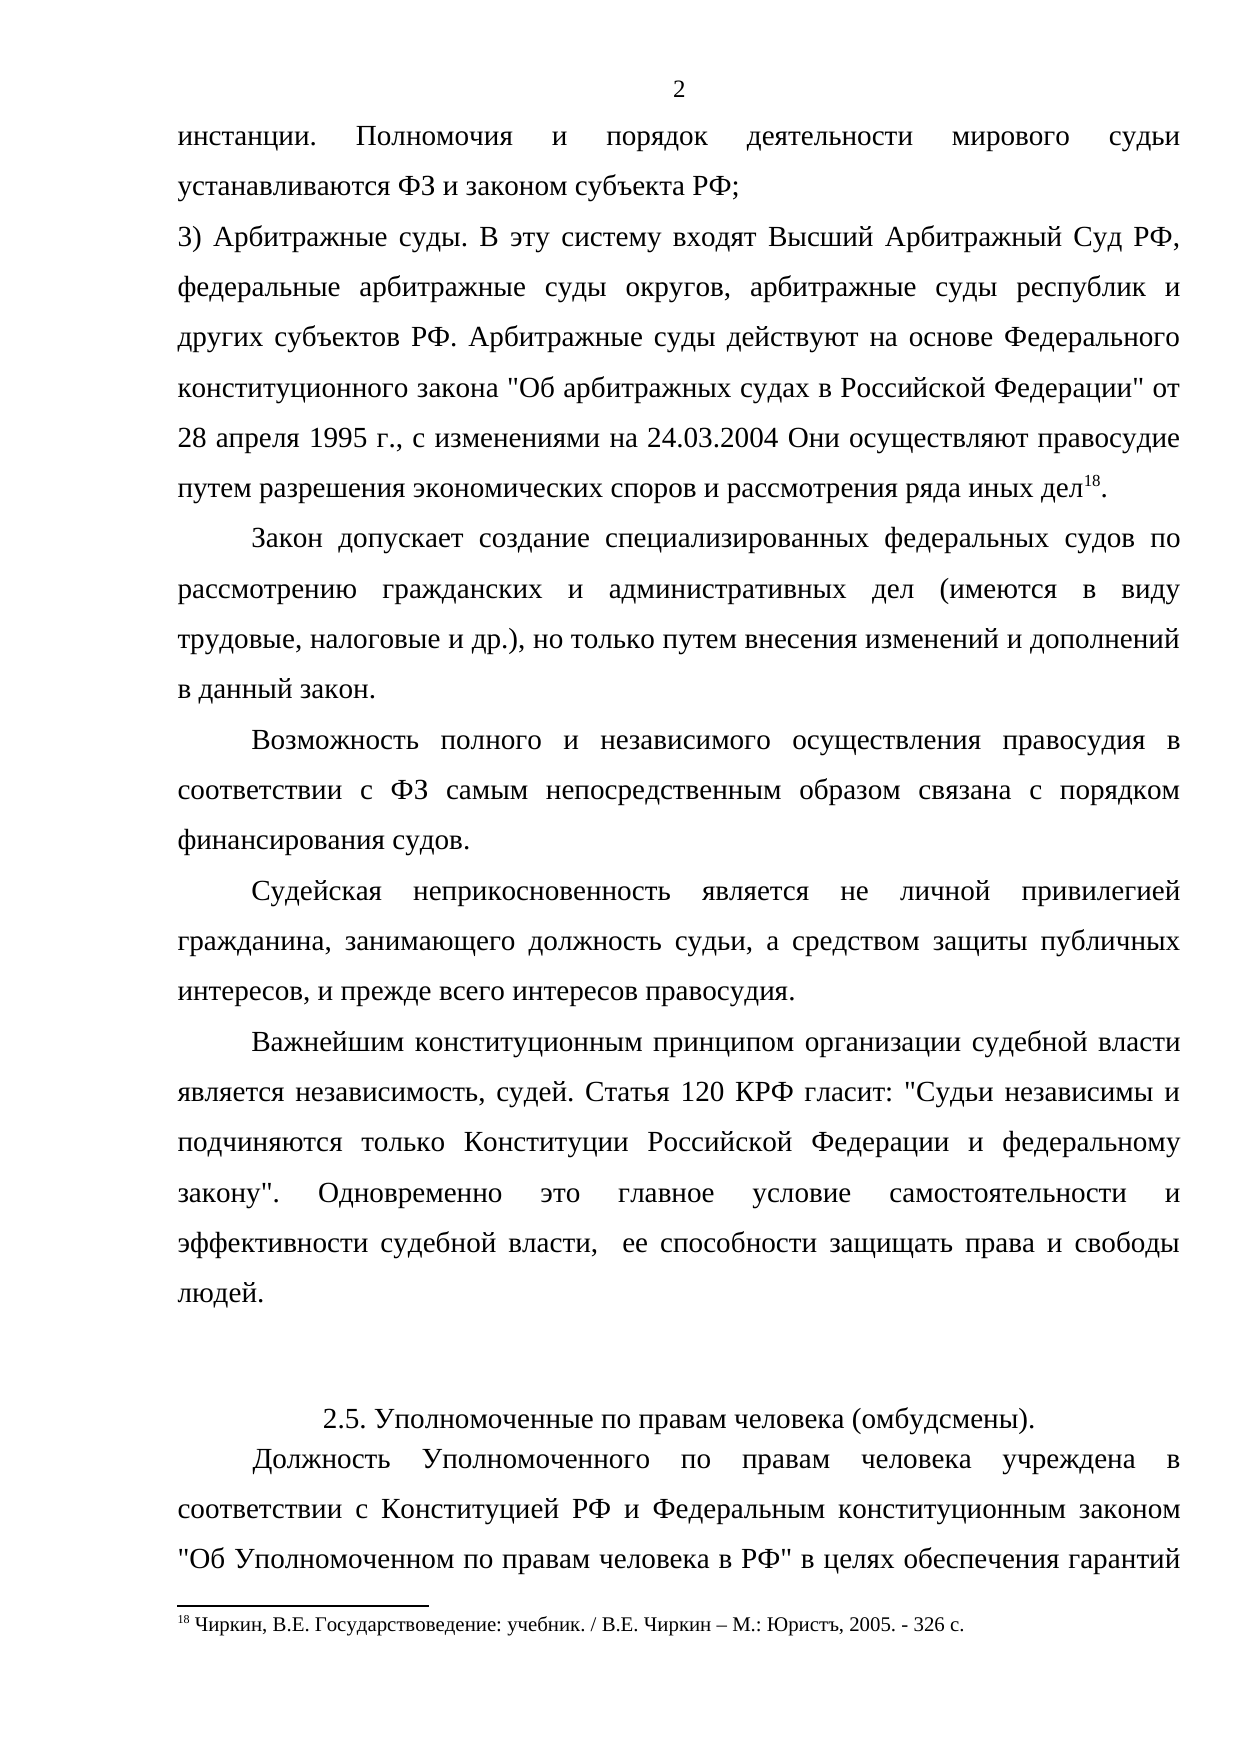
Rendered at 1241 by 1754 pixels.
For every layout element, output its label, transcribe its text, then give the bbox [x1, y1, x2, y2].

text Судейская неприкосновенность является не личной привилегией гражданина, занимающего должность судьи, а средством защиты публичных интересов, и прежде всего интересов правосудия. [177, 873, 1181, 1007]
text Возможность полного и независимого осуществления правосудия в соответствии с ФЗ самым непосредственным образом связана с порядком финансирования судов. [177, 722, 1181, 856]
text 3) Арбитражные суды. В эту систему входят Высший Арбитражный Суд РФ, федеральные арбитражные суды округов, арбитражные суды республик и других субъектов РФ. Арбитражные суды действуют на основе Федерального конституционного закона "Об арбитражных судах в Российской Федерации" от 28 апреля ., с изменениями на 24.03.2004 Они осуществляют правосудие путем разрешения экономических споров и рассмотрения ряда иных дел. [177, 219, 1181, 504]
subtitle 2.5. Уполномоченные по правам человека (омбудсмены). [177, 1401, 1181, 1434]
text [177, 1441, 1181, 1575]
text Важнейшим конституционным принципом организации судебной власти является независимость, судей. Статья 120 КРФ гласит: "Судьи независимы и подчиняются только Конституции Российской Федерации и федеральному закону". Одновременно это главное условие самостоятельности и эффективности судебной власти, ее способности защищать права и свободы людей. [177, 1024, 1181, 1309]
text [177, 118, 1181, 202]
text Закон допускает создание специализированных федеральных судов по рассмотрению гражданских и административных дел (имеются в виду трудовые, налоговые и др.), но только путем внесения изменений и дополнений в данный закон. [177, 521, 1181, 705]
